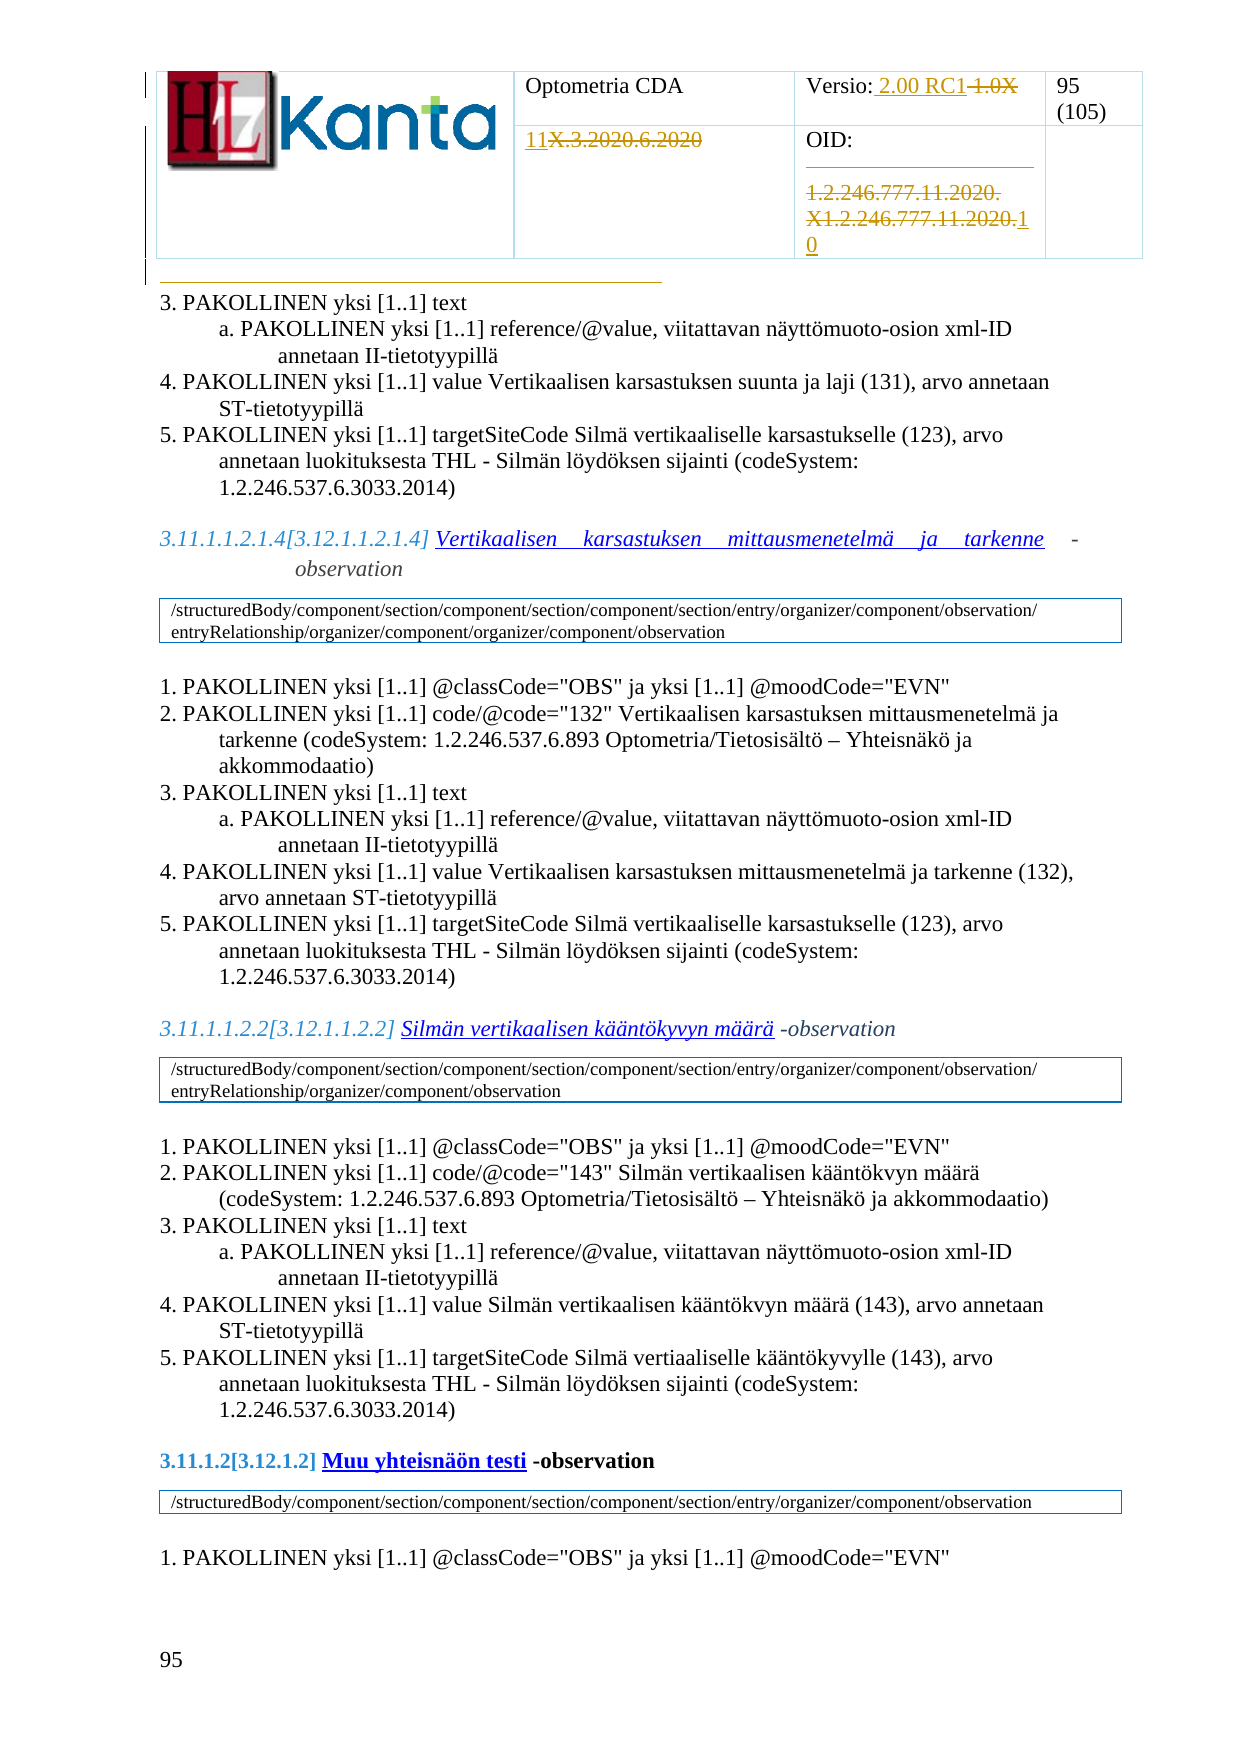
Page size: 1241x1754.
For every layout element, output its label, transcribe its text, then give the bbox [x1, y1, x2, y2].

picture [167, 71, 279, 171]
text 4. PAKOLLINEN yksi [1..1] value Silmän vertikaalisen kääntökvyn määrä (143), arvo annetaan ST-tietotyypillä [159, 1291, 1081, 1343]
text 4. PAKOLLINEN yksi [1..1] value Vertikaalisen karsastuksen suunta ja laji (131), arvo annetaan ST-tietotyypillä [159, 368, 1081, 421]
text 1. PAKOLLINEN yksi [1..1] @classCode="OBS" ja yksi [1..1] @moodCode="EVN" [159, 673, 1081, 700]
text a. PAKOLLINEN yksi [1..1] reference/@value, viitattavan näyttömuoto-osion xml-ID annetaan II-tietotyypillä [218, 1238, 1081, 1291]
subtitle Vertikaalisen karsastuksen mittausmenetelmä ja tarkenne -observation [159, 525, 1081, 582]
table_header /structuredBody/component/section/component/section/component/section/entry/organizer/component/observation/entryRelationship/organizer/component/organizer/component/observation [160, 599, 1121, 642]
text 1. PAKOLLINEN yksi [1..1] @classCode="OBS" ja yksi [1..1] @moodCode="EVN" [159, 1133, 1081, 1159]
subtitle Muu yhteisnäön testi -observation [159, 1448, 1081, 1474]
text 2. PAKOLLINEN yksi [1..1] code/@code="132" Vertikaalisen karsastuksen mittausmenetelmä ja tarkenne (codeSystem: 1.2.246.537.6.893 Optometria/Tietosisältö – Yhteisnäkö ja akkommodaatio) [159, 700, 1081, 779]
table_header /structuredBody/component/section/component/section/component/section/entry/organizer/component/observation/entryRelationship/organizer/component/observation [160, 1058, 1121, 1101]
text 4. PAKOLLINEN yksi [1..1] value Vertikaalisen karsastuksen mittausmenetelmä ja tarkenne (132), arvo annetaan ST-tietotyypillä [159, 858, 1081, 911]
table_header /structuredBody/component/section/component/section/component/section/entry/organizer/component/observation [160, 1491, 1121, 1513]
picture [281, 96, 496, 150]
text a. PAKOLLINEN yksi [1..1] reference/@value, viitattavan näyttömuoto-osion xml-ID annetaan II-tietotyypillä [218, 805, 1081, 858]
text 3. PAKOLLINEN yksi [1..1] text [159, 289, 1081, 316]
text 1. PAKOLLINEN yksi [1..1] @classCode="OBS" ja yksi [1..1] @moodCode="EVN" [159, 1544, 1081, 1571]
text 3. PAKOLLINEN yksi [1..1] text [159, 779, 1081, 805]
subtitle Silmän vertikaalisen kääntökyvyn määrä -observation [159, 1014, 1081, 1041]
text 5. PAKOLLINEN yksi [1..1] targetSiteCode Silmä vertiaaliselle kääntökyvylle (143), arvo annetaan luokituksesta THL - Silmän löydöksen sijainti (codeSystem: 1.2.246.537.6.3033.2014) [159, 1343, 1081, 1423]
text 3. PAKOLLINEN yksi [1..1] text [159, 1212, 1081, 1238]
text 2. PAKOLLINEN yksi [1..1] code/@code="143" Silmän vertikaalisen kääntökvyn määrä (codeSystem: 1.2.246.537.6.893 Optometria/Tietosisältö – Yhteisnäkö ja akkommodaatio) [159, 1159, 1081, 1212]
text a. PAKOLLINEN yksi [1..1] reference/@value, viitattavan näyttömuoto-osion xml-ID annetaan II-tietotyypillä [218, 316, 1081, 368]
